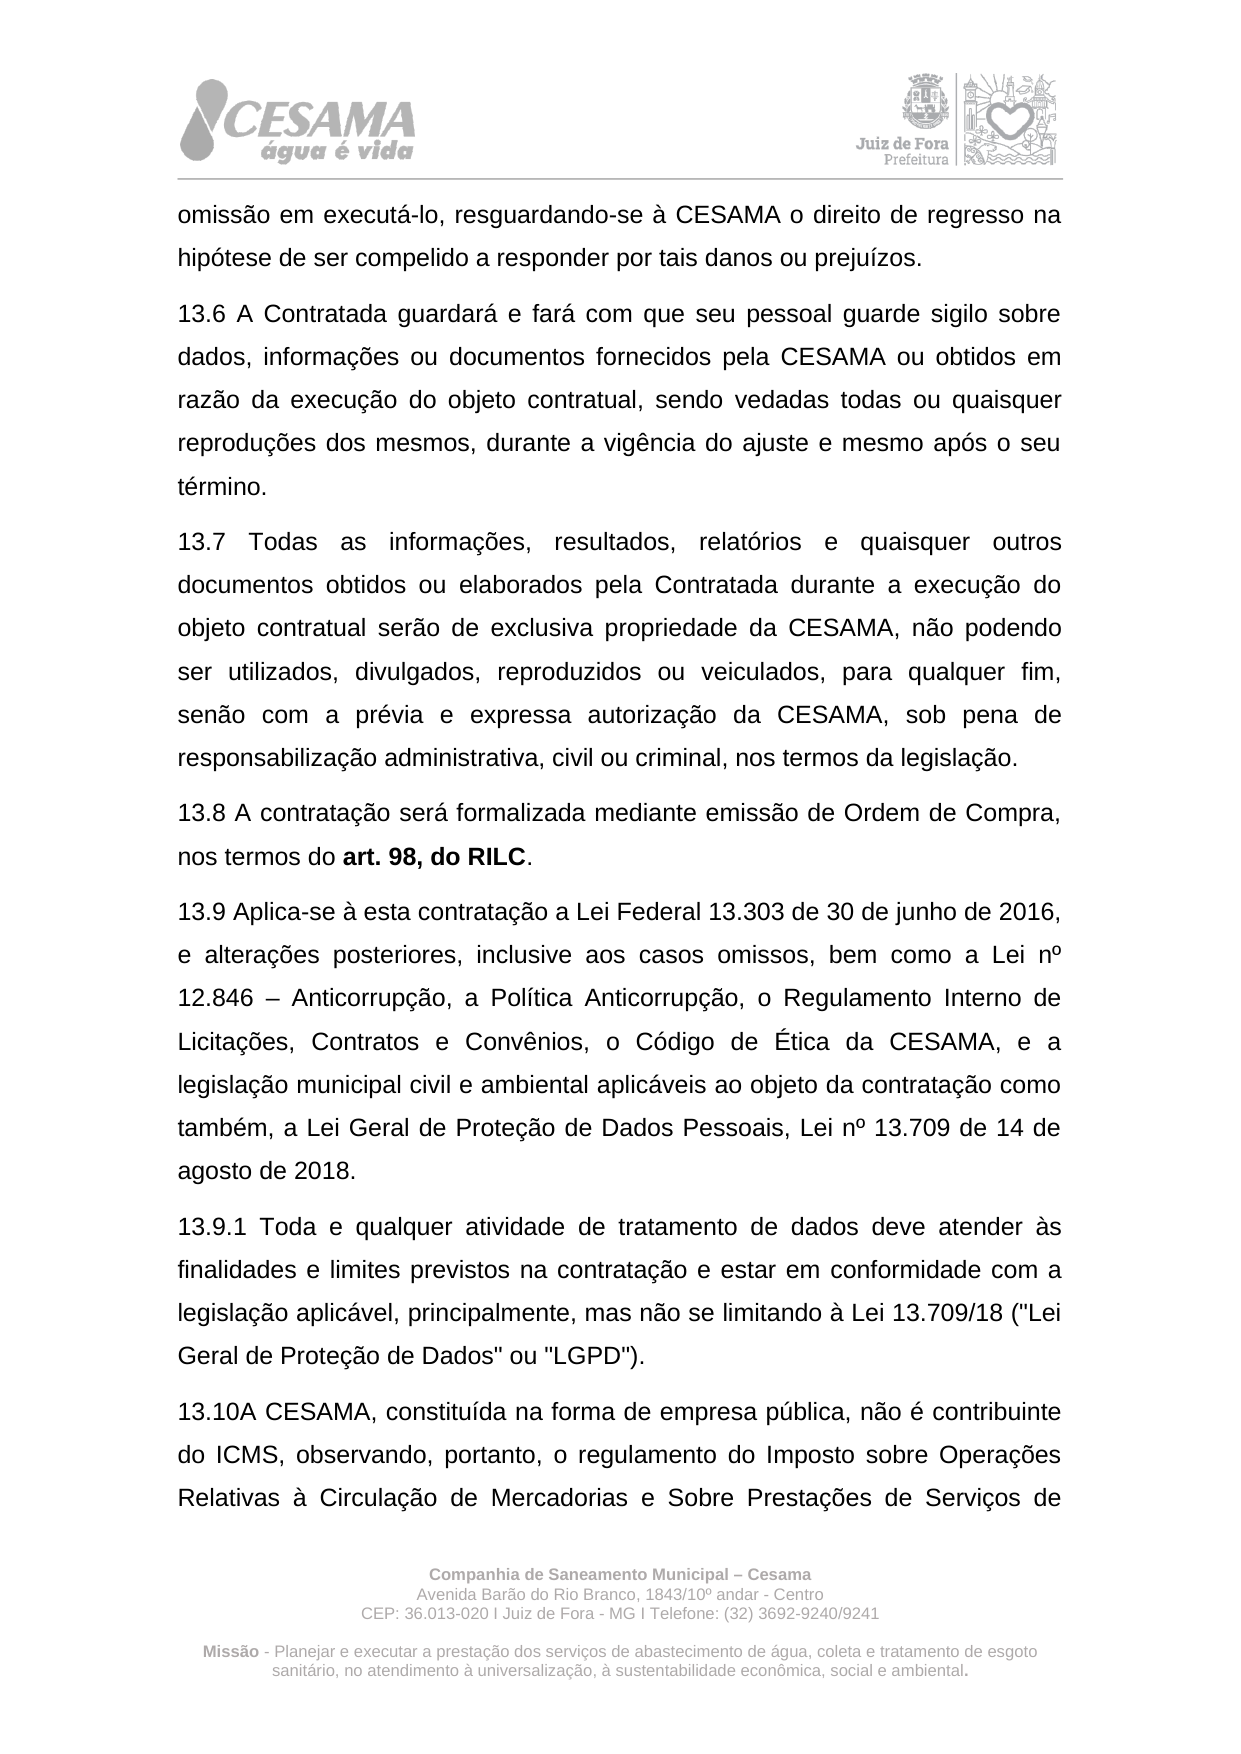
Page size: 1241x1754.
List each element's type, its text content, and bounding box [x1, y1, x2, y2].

picture [177, 73, 1064, 180]
text 13.8 A contratação será formalizada mediante emissão de Ordem de Compra, nos termos do art. 98, do RILC. [177, 798, 1063, 870]
text 13.7 Todas as informações, resultados, relatórios e quaisquer outros documentos obtidos ou elaborados pela Contratada durante a execução do objeto contratual serão de exclusiva propriedade da CESAMA, não podendo ser utilizados, divulgados, reproduzidos ou veiculados, para qualquer fim, senão com a prévia e expressa autorização da CESAMA, sob pena de responsabilização administrativa, civil ou criminal, nos termos da legislação. [177, 527, 1063, 772]
text 13.6 A Contratada guardará e fará com que seu pessoal guarde sigilo sobre dados, informações ou documentos fornecidos pela CESAMA ou obtidos em razão da execução do objeto contratual, sendo vedadas todas ou quaisquer reproduções dos mesmos, durante a vigência do ajuste e mesmo após o seu término. [177, 299, 1063, 500]
text 13.9 Aplica-se à esta contratação a Lei Federal 13.303 de 30 de junho de 2016, e alterações posteriores, inclusive aos casos omissos, bem como a Lei nº 12.846 – Anticorrupção, a Política Anticorrupção, o Regulamento Interno de Licitações, Contratos e Convênios, o Código de Ética da CESAMA, e a legislação municipal civil e ambiental aplicáveis ao objeto da contratação como também, a Lei Geral de Proteção de Dados Pessoais, Lei nº 13.709 de 14 de agosto de 2018. [177, 897, 1063, 1185]
text 13.9.1 Toda e qualquer atividade de tratamento de dados deve atender às finalidades e limites previstos na contratação e estar em conformidade com a legislação aplicável, principalmente, mas não se limitando à Lei 13.709/18 ("Lei Geral de Proteção de Dados" ou "LGPD"). [177, 1212, 1063, 1370]
